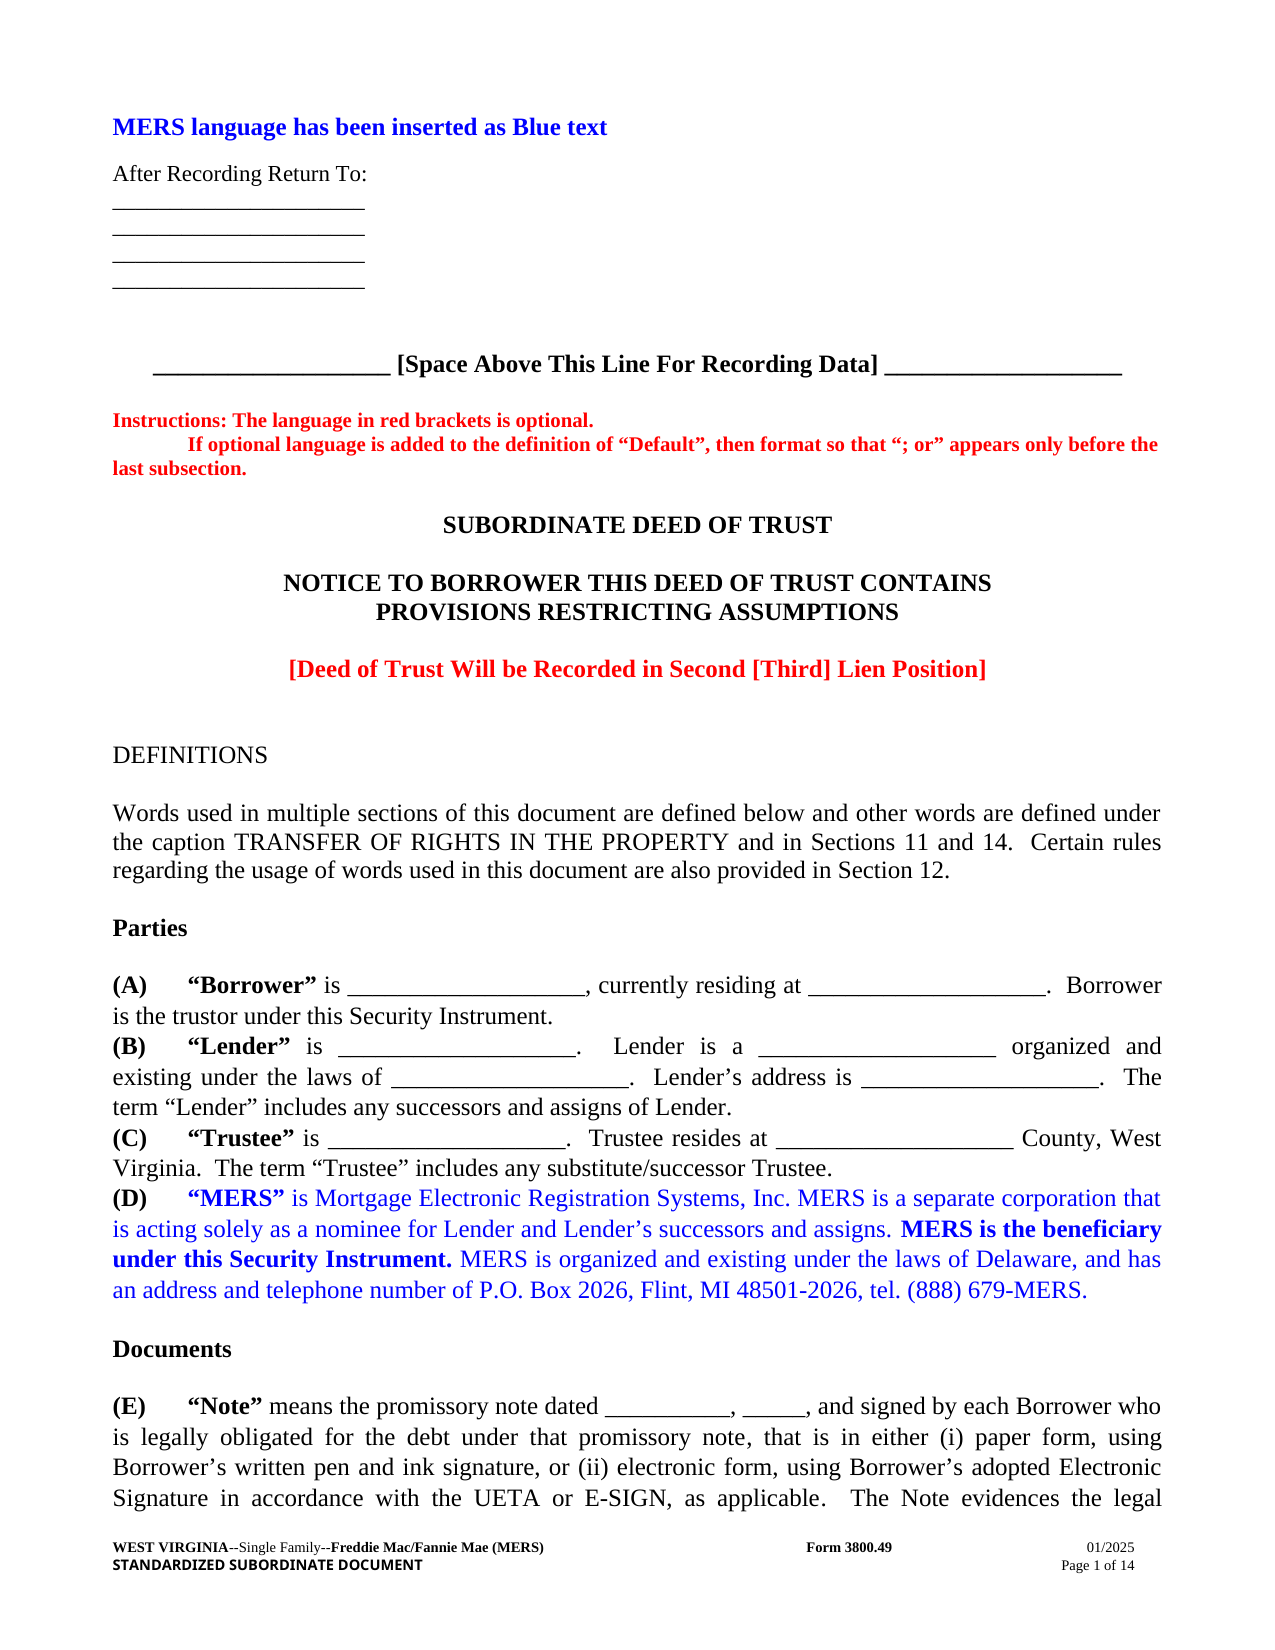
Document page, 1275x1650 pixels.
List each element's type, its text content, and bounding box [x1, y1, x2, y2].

text After Recording Return To: [112, 159, 1162, 186]
text ______________________ [112, 239, 1162, 265]
text ___________________ [Space Above This Line For Recording Data] ___________________ [112, 349, 1162, 378]
text MERS language has been inserted as Blue text [112, 112, 1162, 141]
text ______________________ [112, 212, 1162, 239]
title If optional language is added to the definition of “Default”, then format so that “; or” appears only before the last subsection. [112, 432, 1162, 480]
text ______________________ [112, 265, 1162, 291]
text Words used in multiple sections of this document are defined below and other words are defined under the caption TRANSFER OF RIGHTS IN THE PROPERTY and in Sections 11 and 14. Certain rules regarding the usage of words used in this document are also provided in Section 12. [112, 798, 1162, 884]
text Parties [112, 913, 1162, 942]
text [Deed of Trust Will be Recorded in Second [Third] Lien Position] [112, 654, 1162, 683]
list “Lender” is ___________________. Lender is a ___________________ organized and existing under the laws of ___________________. Lender’s address is ___________________. The term “Lender” includes any successors and assigns of Lender. [112, 1031, 1162, 1121]
list “Borrower” is ___________________, currently residing at ___________________. Borrower is the trustor under this Security Instrument. [112, 971, 1162, 1030]
title Instructions: The language in red brackets is optional. [112, 408, 1162, 432]
text ______________________ [112, 186, 1162, 212]
list “Trustee” is ___________________. Trustee resides at ___________________ County, West Virginia. The term “Trustee” includes any substitute/successor Trustee. [112, 1123, 1162, 1182]
text PROVISIONS RESTRICTING ASSUMPTIONS [112, 597, 1162, 626]
text Documents [112, 1334, 1162, 1363]
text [112, 1391, 1162, 1511]
list “MERS” is Mortgage Electronic Registration Systems, Inc. MERS is a separate corporation that is acting solely as a nominee for Lender and Lender’s successors and assigns. MERS is the beneficiary under this Security Instrument. MERS is organized and existing under the laws of Delaware, and has an address and telephone number of P.O. Box 2026, Flint, MI 48501-2026, tel. (888) 679-MERS. [112, 1183, 1162, 1303]
text NOTICE TO BORROWER THIS DEED OF TRUST CONTAINS [112, 568, 1162, 597]
text SUBORDINATE DEED OF TRUST [112, 511, 1162, 539]
text DEFINITIONS [112, 741, 1162, 769]
